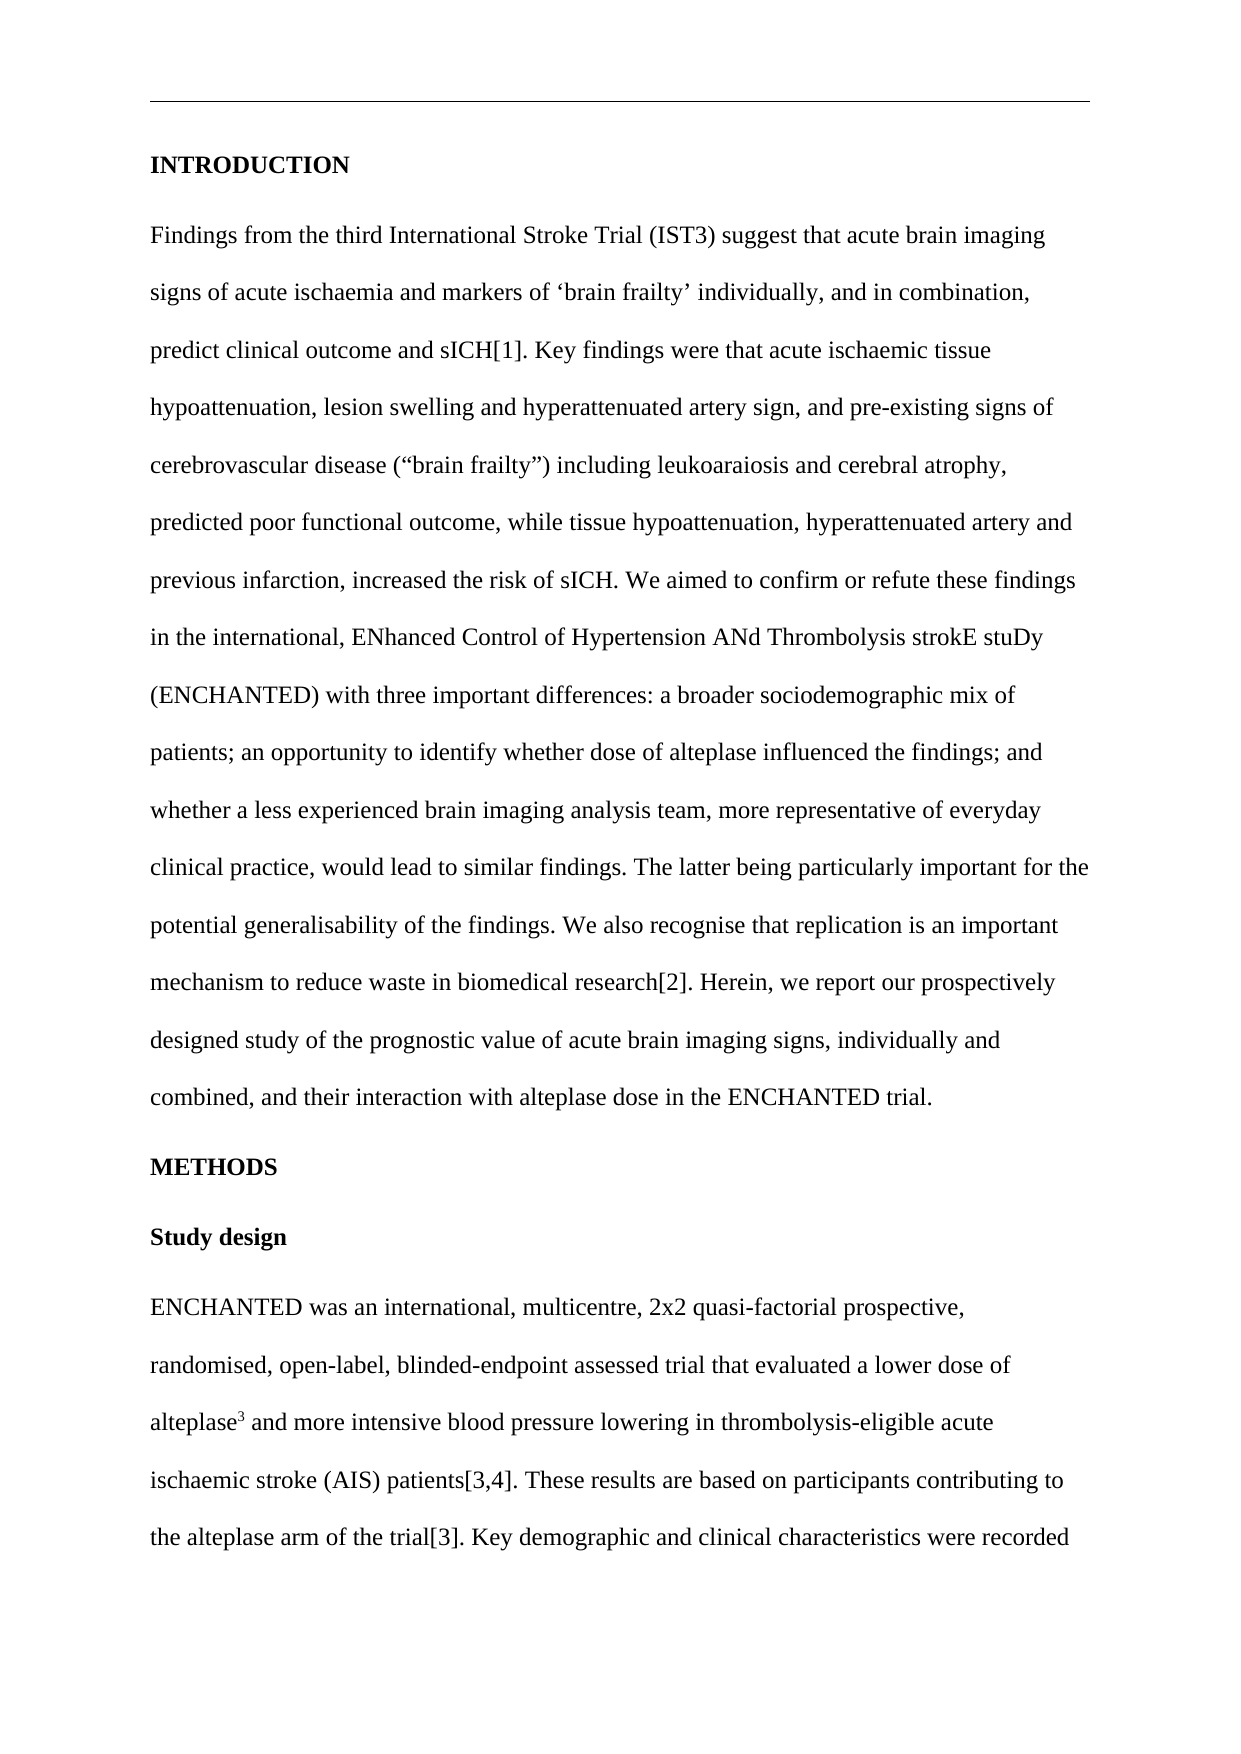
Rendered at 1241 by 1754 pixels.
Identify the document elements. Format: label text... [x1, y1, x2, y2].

text INTRODUCTION [150, 150, 1090, 179]
text METHODS [150, 1152, 1090, 1181]
text Study design [150, 1222, 1090, 1251]
text Findings from the third International Stroke Trial (IST3) suggest that acute brain imaging signs of acute ischaemia and markers of ‘brain frailty’ individually, and in combination, predict clinical outcome and sICH[1]. Key findings were that acute ischaemic tissue hypoattenuation, lesion swelling and hyperattenuated artery sign, and pre-existing signs of cerebrovascular disease (“brain frailty”) including leukoaraiosis and cerebral atrophy, predicted poor functional outcome, while tissue hypoattenuation, hyperattenuated artery and previous infarction, increased the risk of sICH. We aimed to confirm or refute these findings in the international, ENhanced Control of Hypertension ANd Thrombolysis strokE stuDy (ENCHANTED) with three important differences: a broader sociodemographic mix of patients; an opportunity to identify whether dose of alteplase influenced the findings; and whether a less experienced brain imaging analysis team, more representative of everyday clinical practice, would lead to similar findings. The latter being particularly important for the potential generalisability of the findings. We also recognise that replication is an important mechanism to reduce waste in biomedical research[2]. Herein, we report our prospectively designed study of the prognostic value of acute brain imaging signs, individually and combined, and their interaction with alteplase dose in the ENCHANTED trial. [150, 220, 1090, 1111]
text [150, 1292, 1090, 1551]
